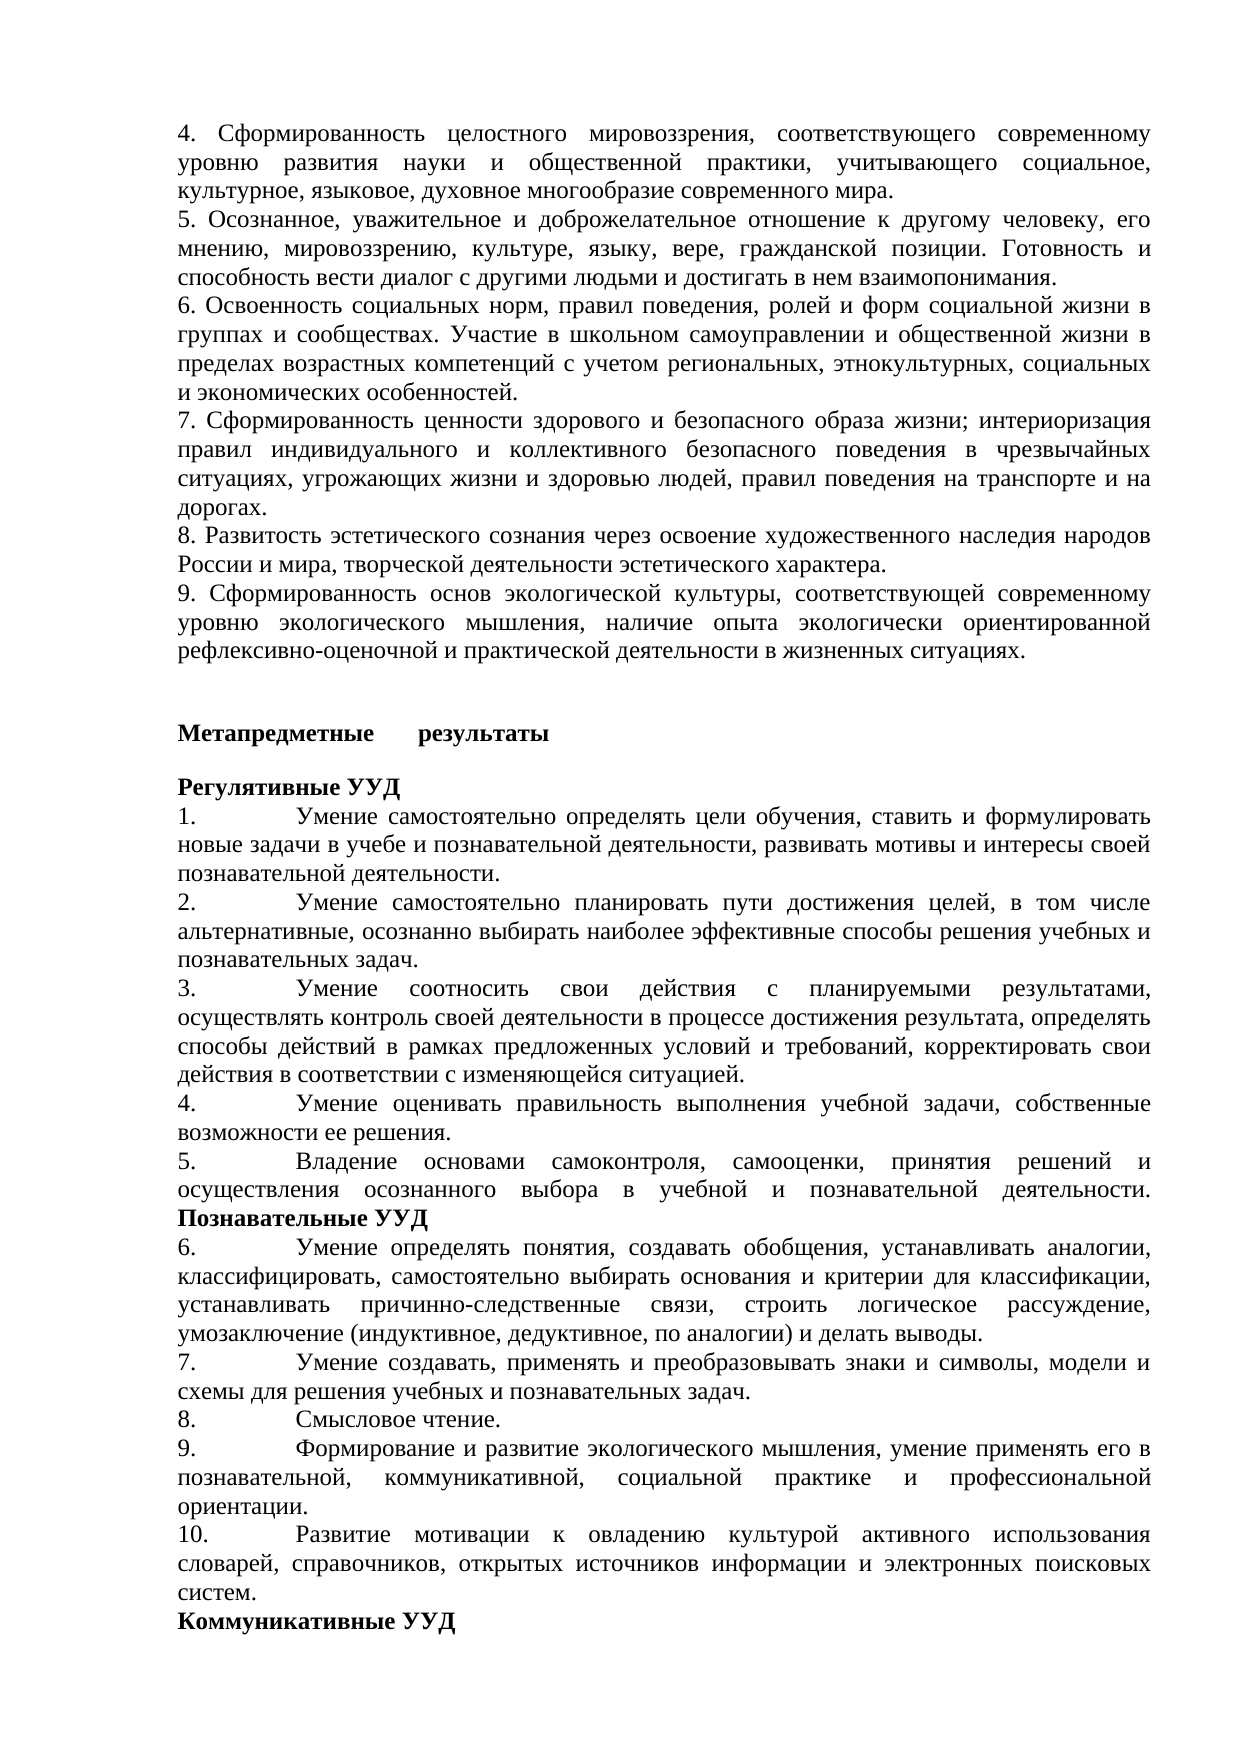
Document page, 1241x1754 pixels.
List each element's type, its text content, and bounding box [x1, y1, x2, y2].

list Умение самостоятельно определять цели обучения, ставить и формулировать новые задачи в учебе и познавательной деятельности, развивать мотивы и интересы своей познавательной деятельности. [177, 801, 1152, 887]
text 7. Сформированность ценности здорового и безопасного образа жизни; интериоризация правил индивидуального и коллективного безопасного поведения в чрезвычайных ситуациях, угрожающих жизни и здоровью людей, правил поведения на транспорте и на дорогах. [177, 406, 1152, 521]
text 5. Осознанное, уважительное и доброжелательное отношение к другому человеку, его мнению, мировоззрению, культуре, языку, вере, гражданской позиции. Готовность и способность вести диалог с другими людьми и достигать в нем взаимопонимания. [177, 204, 1152, 291]
text Коммуникативные УУД [177, 1606, 1152, 1634]
list Умение оценивать правильность выполнения учебной задачи, собственные возможности ее решения. [177, 1088, 1152, 1146]
text Регулятивные УУД [177, 772, 1152, 801]
list Владение основами самоконтроля, самооценки, принятия решений и осуществления осознанного выбора в учебной и познавательной деятельности. Познавательные УУД [177, 1146, 1152, 1232]
list Умение создавать, применять и преобразовывать знаки и символы, модели и схемы для решения учебных и познавательных задач. [177, 1347, 1152, 1404]
text 6. Освоенность социальных норм, правил поведения, ролей и форм социальной жизни в группах и сообществах. Участие в школьном самоуправлении и общественной жизни в пределах возрастных компетенций с учетом региональных, этнокультурных, социальных и экономических особенностей. [177, 291, 1152, 406]
text 4. Сформированность целостного мировоззрения, соответствующего современному уровню развития науки и общественной практики, учитывающего социальное, культурное, языковое, духовное многообразие современного мира. [177, 118, 1152, 204]
list Умение самостоятельно планировать пути достижения целей, в том числе альтернативные, осознанно выбирать наиболее эффективные способы решения учебных и познавательных задач. [177, 887, 1152, 973]
text 8. Развитость эстетического сознания через освоение художественного наследия народов России и мира, творческой деятельности эстетического характера. [177, 521, 1152, 578]
list Развитие мотивации к овладению культурой активного использования словарей, справочников, открытых источников информации и электронных поисковых систем. [177, 1519, 1152, 1606]
list Смысловое чтение. [177, 1404, 1152, 1433]
text Метапредметные результаты [177, 718, 1152, 747]
list Умение определять понятия, создавать обобщения, устанавливать аналогии, классифицировать, самостоятельно выбирать основания и критерии для классификации, устанавливать причинно-следственные связи, строить логическое рассуждение, умозаключение (индуктивное, дедуктивное, по аналогии) и делать выводы. [177, 1232, 1152, 1347]
text 9. Сформированность основ экологической культуры, соответствующей современному уровню экологического мышления, наличие опыта экологически ориентированной рефлексивно-оценочной и практической деятельности в жизненных ситуациях. [177, 578, 1152, 664]
list Умение соотносить свои действия с планируемыми результатами, осуществлять контроль своей деятельности в процессе достижения результата, определять способы действий в рамках предложенных условий и требований, корректировать свои действия в соответствии с изменяющейся ситуацией. [177, 973, 1152, 1088]
list Формирование и развитие экологического мышления, умение применять его в познавательной, коммуникативной, социальной практике и профессиональной ориентации. [177, 1433, 1152, 1519]
